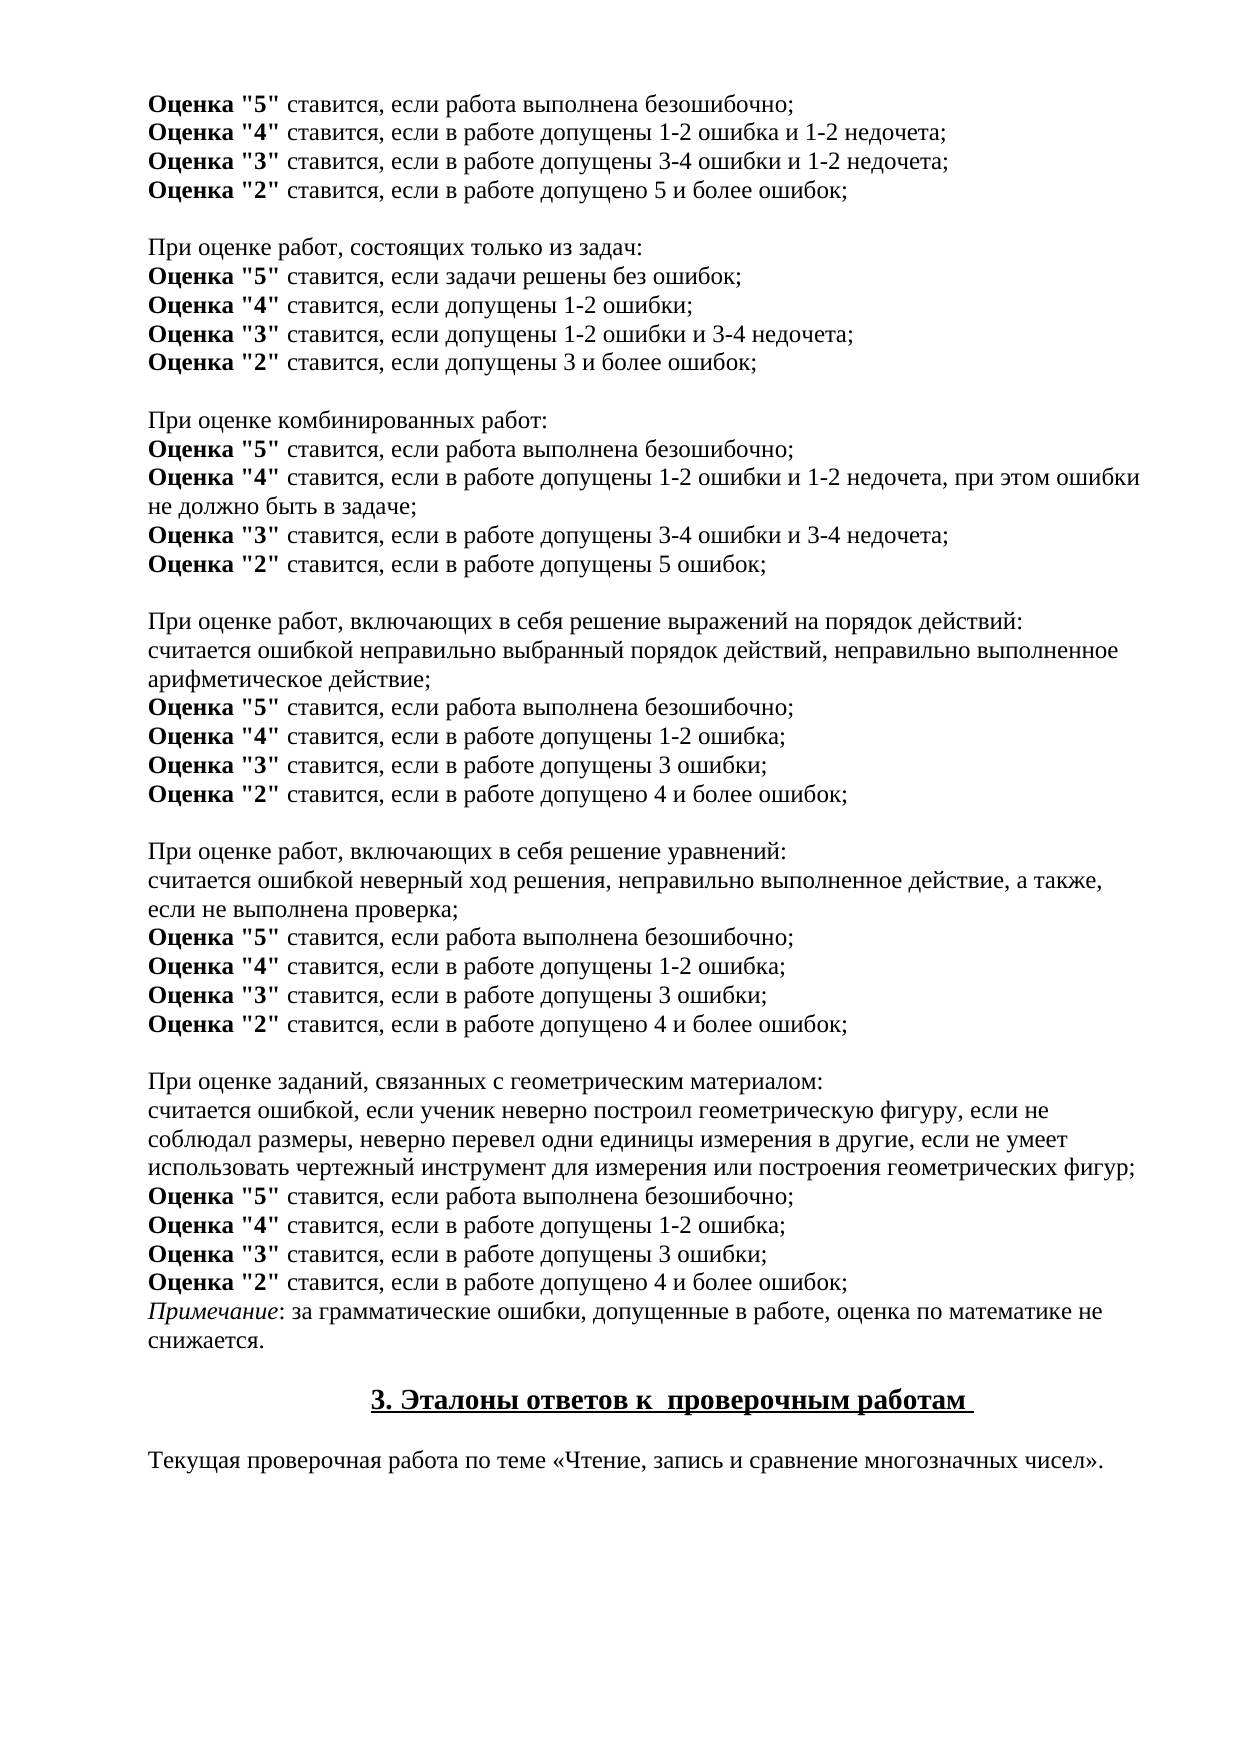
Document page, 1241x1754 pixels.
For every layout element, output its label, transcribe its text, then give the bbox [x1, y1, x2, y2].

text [148, 89, 1152, 204]
text При оценке работ, состоящих только из задач: Оценка "5" ставится, если задачи решены без ошибок; Оценка "4" ставится, если допущены 1-2 ошибки; Оценка "3" ставится, если допущены 1-2 ошибки и 3-4 недочета; Оценка "2" ставится, если допущены 3 и более ошибок; [148, 204, 1152, 376]
text При оценке работ, включающих в себя решение выражений на порядок действий: считается ошибкой неправильно выбранный порядок действий, неправильно выполненное арифметическое действие; Оценка "5" ставится, если работа выполнена безошибочно; Оценка "4" ставится, если в работе допущены 1-2 ошибка; Оценка "3" ставится, если в работе допущены 3 ошибки; Оценка "2" ставится, если в работе допущено 4 и более ошибок; [148, 577, 1152, 807]
text 3. Эталоны ответов к проверочным работам [185, 1382, 1152, 1416]
text При оценке комбинированных работ: Оценка "5" ставится, если работа выполнена безошибочно; Оценка "4" ставится, если в работе допущены 1-2 ошибки и 1-2 недочета, при этом ошибки не должно быть в задаче; Оценка "3" ставится, если в работе допущены 3-4 ошибки и 3-4 недочета; Оценка "2" ставится, если в работе допущены 5 ошибок; [148, 376, 1152, 577]
text Текущая проверочная работа по теме «Чтение, запись и сравнение многозначных чисел». [148, 1445, 1152, 1473]
text При оценке работ, включающих в себя решение уравнений: считается ошибкой неверный ход решения, неправильно выполненное действие, а также, если не выполнена проверка; Оценка "5" ставится, если работа выполнена безошибочно; Оценка "4" ставится, если в работе допущены 1-2 ошибка; Оценка "3" ставится, если в работе допущены 3 ошибки; Оценка "2" ставится, если в работе допущено 4 и более ошибок; При оценке заданий, связанных с геометрическим материалом: считается ошибкой, если ученик неверно построил геометрическую фигуру, если не соблюдал размеры, неверно перевел одни единицы измерения в другие, если не умеет использовать чертежный инструмент для измерения или построения геометрических фигур; Оценка "5" ставится, если работа выполнена безошибочно; Оценка "4" ставится, если в работе допущены 1-2 ошибка; Оценка "3" ставится, если в работе допущены 3 ошибки; Оценка "2" ставится, если в работе допущено 4 и более ошибок; Примечание: за грамматические ошибки, допущенные в работе, оценка по математике не снижается. [148, 807, 1152, 1354]
